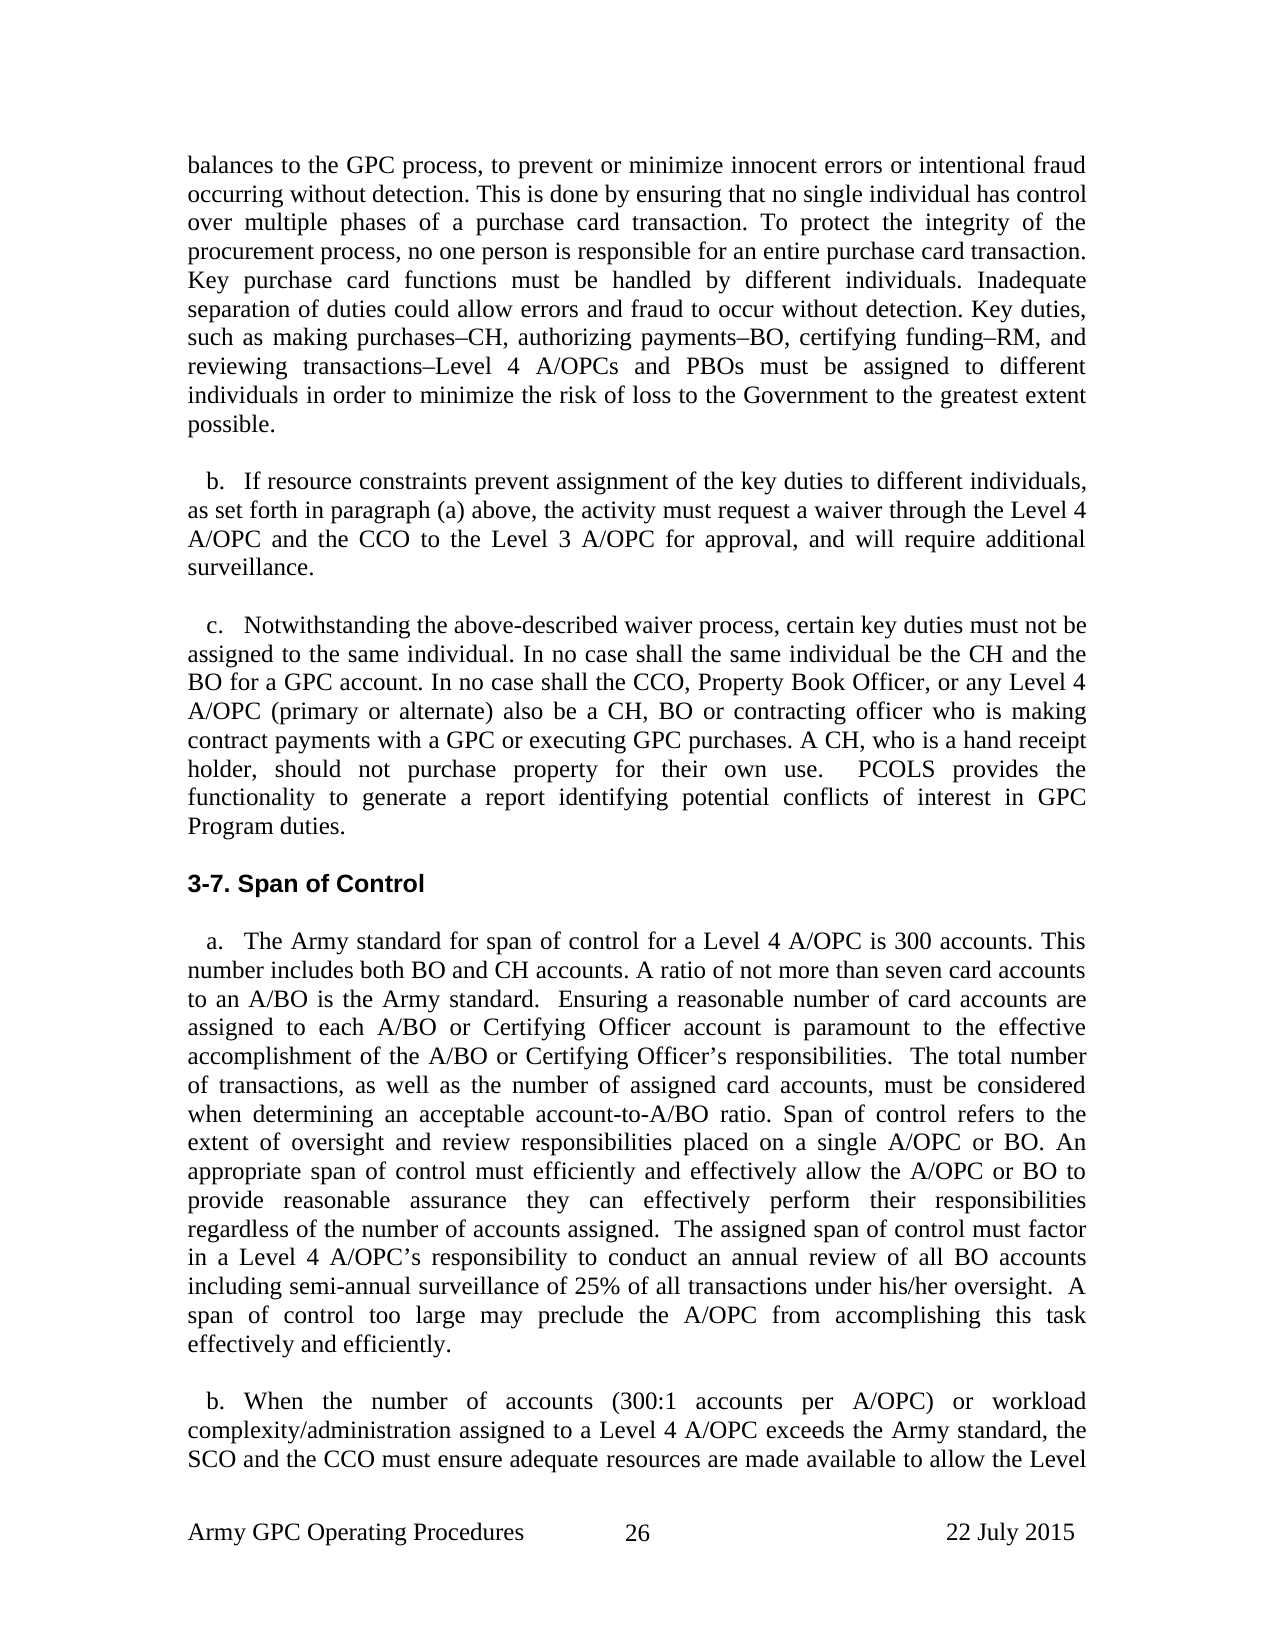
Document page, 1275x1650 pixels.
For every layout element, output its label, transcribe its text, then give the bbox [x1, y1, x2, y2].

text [187, 1386, 1087, 1472]
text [187, 150, 1087, 437]
subtitle 3-7. Span of Control [187, 869, 1087, 897]
text b. If resource constraints prevent assignment of the key duties to different individuals, as set forth in paragraph (a) above, the activity must request a waiver through the Level 4 A/OPC and the CCO to the Level 3 A/OPC for approval, and will require additional surveillance. [187, 466, 1087, 581]
text c. Notwithstanding the above-described waiver process, certain key duties must not be assigned to the same individual. In no case shall the same individual be the CH and the BO for a GPC account. In no case shall the CCO, Property Book Officer, or any Level 4 A/OPC (primary or alternate) also be a CH, BO or contracting officer who is making contract payments with a GPC or executing GPC purchases. A CH, who is a hand receipt holder, should not purchase property for their own use. PCOLS provides the functionality to generate a report identifying potential conflicts of interest in GPC Program duties. [187, 610, 1087, 840]
text a. The Army standard for span of control for a Level 4 A/OPC is 300 accounts. This number includes both BO and CH accounts. A ratio of not more than seven card accounts to an A/BO is the Army standard. Ensuring a reasonable number of card accounts are assigned to each A/BO or Certifying Officer account is paramount to the effective accomplishment of the A/BO or Certifying Officer’s responsibilities. The total number of transactions, as well as the number of assigned card accounts, must be considered when determining an acceptable account-to-A/BO ratio. Span of control refers to the extent of oversight and review responsibilities placed on a single A/OPC or BO. An appropriate span of control must efficiently and effectively allow the A/OPC or BO to provide reasonable assurance they can effectively perform their responsibilities regardless of the number of accounts assigned. The assigned span of control must factor in a Level 4 A/OPC’s responsibility to conduct an annual review of all BO accounts including semi-annual surveillance of 25% of all transactions under his/her oversight. A span of control too large may preclude the A/OPC from accomplishing this task effectively and efficiently. [187, 926, 1087, 1357]
